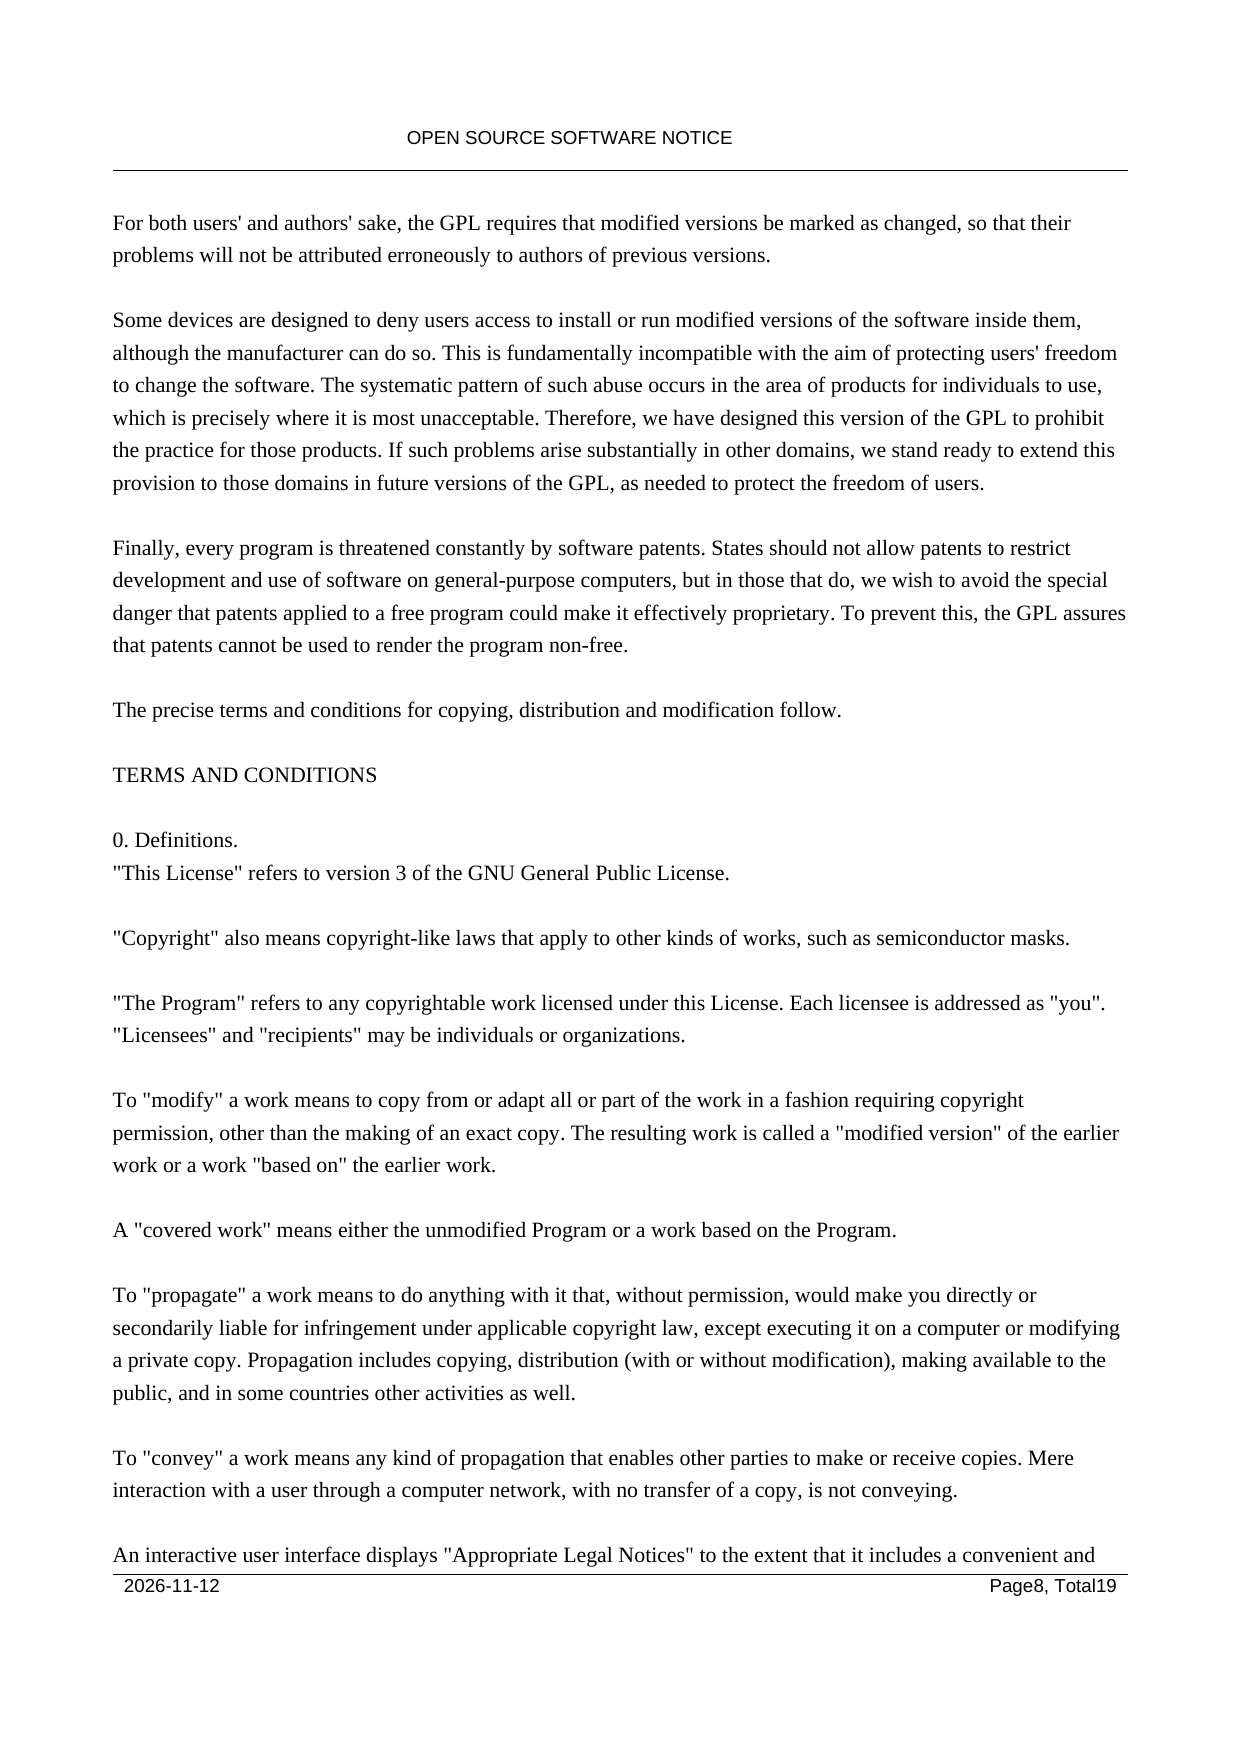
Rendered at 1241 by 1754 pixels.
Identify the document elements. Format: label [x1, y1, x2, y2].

text [112, 206, 1128, 1571]
